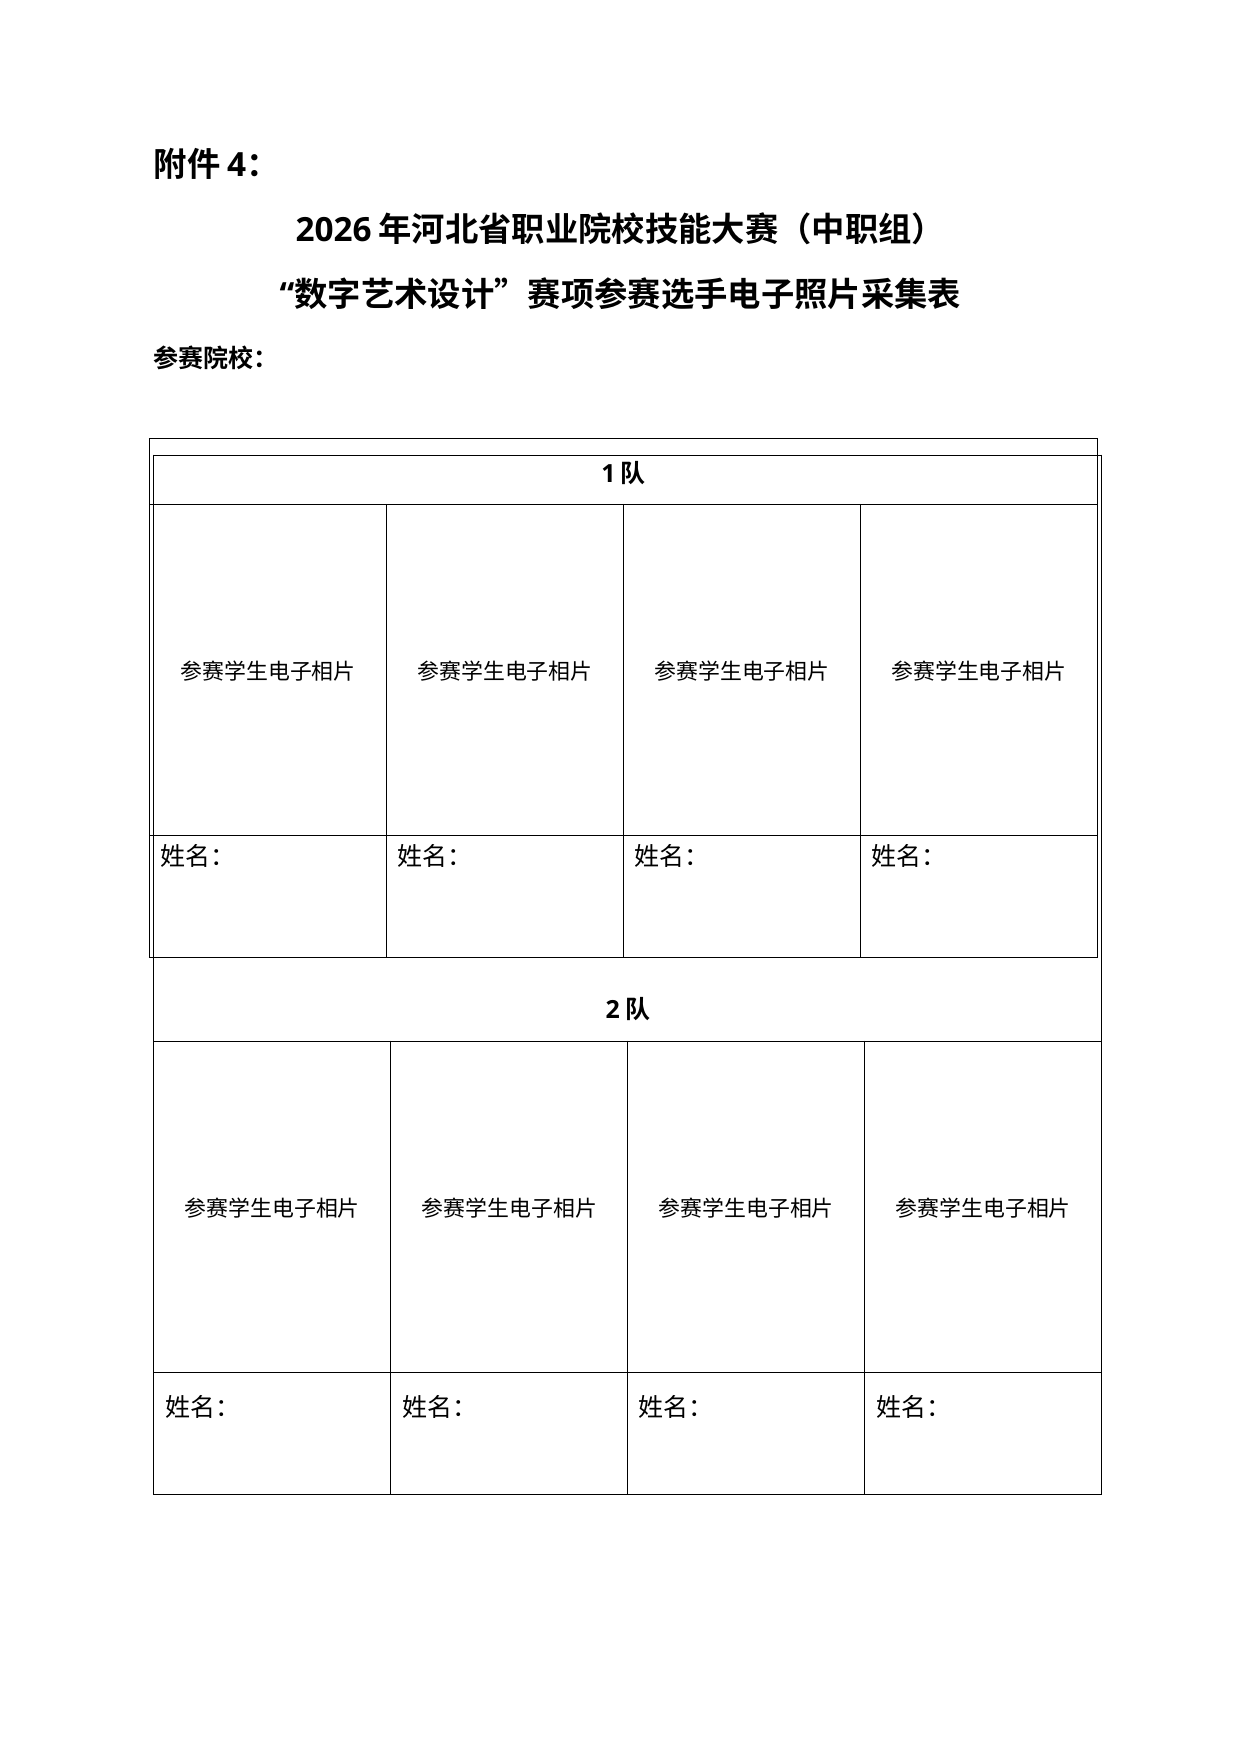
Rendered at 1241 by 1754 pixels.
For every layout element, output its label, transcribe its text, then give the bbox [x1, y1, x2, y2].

text 2026年河北省职业院校技能大赛（中职组） [153, 194, 1087, 259]
table_cell 姓名： [628, 1373, 864, 1494]
text “数字艺术设计”赛项参赛选手电子照片采集表 [153, 259, 1087, 324]
table_cell 姓名： [865, 1373, 1101, 1494]
table_cell 姓名： [624, 836, 860, 957]
table_cell 姓名： [387, 836, 623, 957]
text 参赛院校： [153, 324, 1087, 389]
table_cell 姓名： [154, 1373, 390, 1494]
table_cell 参赛学生电子相片 [150, 505, 386, 835]
table_cell 参赛学生电子相片 [387, 505, 623, 835]
table_cell 姓名： [861, 836, 1097, 957]
table_cell 参赛学生电子相片 [861, 505, 1097, 835]
text 附件4： [153, 129, 1087, 194]
table_cell 姓名： [150, 836, 386, 957]
table_cell 姓名： [391, 1373, 627, 1494]
table_cell 参赛学生电子相片 [628, 1042, 864, 1372]
table_header 1队 [150, 439, 1097, 504]
table_cell 参赛学生电子相片 [624, 505, 860, 835]
table_cell 参赛学生电子相片 [391, 1042, 627, 1372]
table_header 2队 [154, 456, 1101, 1041]
table_cell 参赛学生电子相片 [154, 1042, 390, 1372]
table_cell 参赛学生电子相片 [865, 1042, 1101, 1372]
